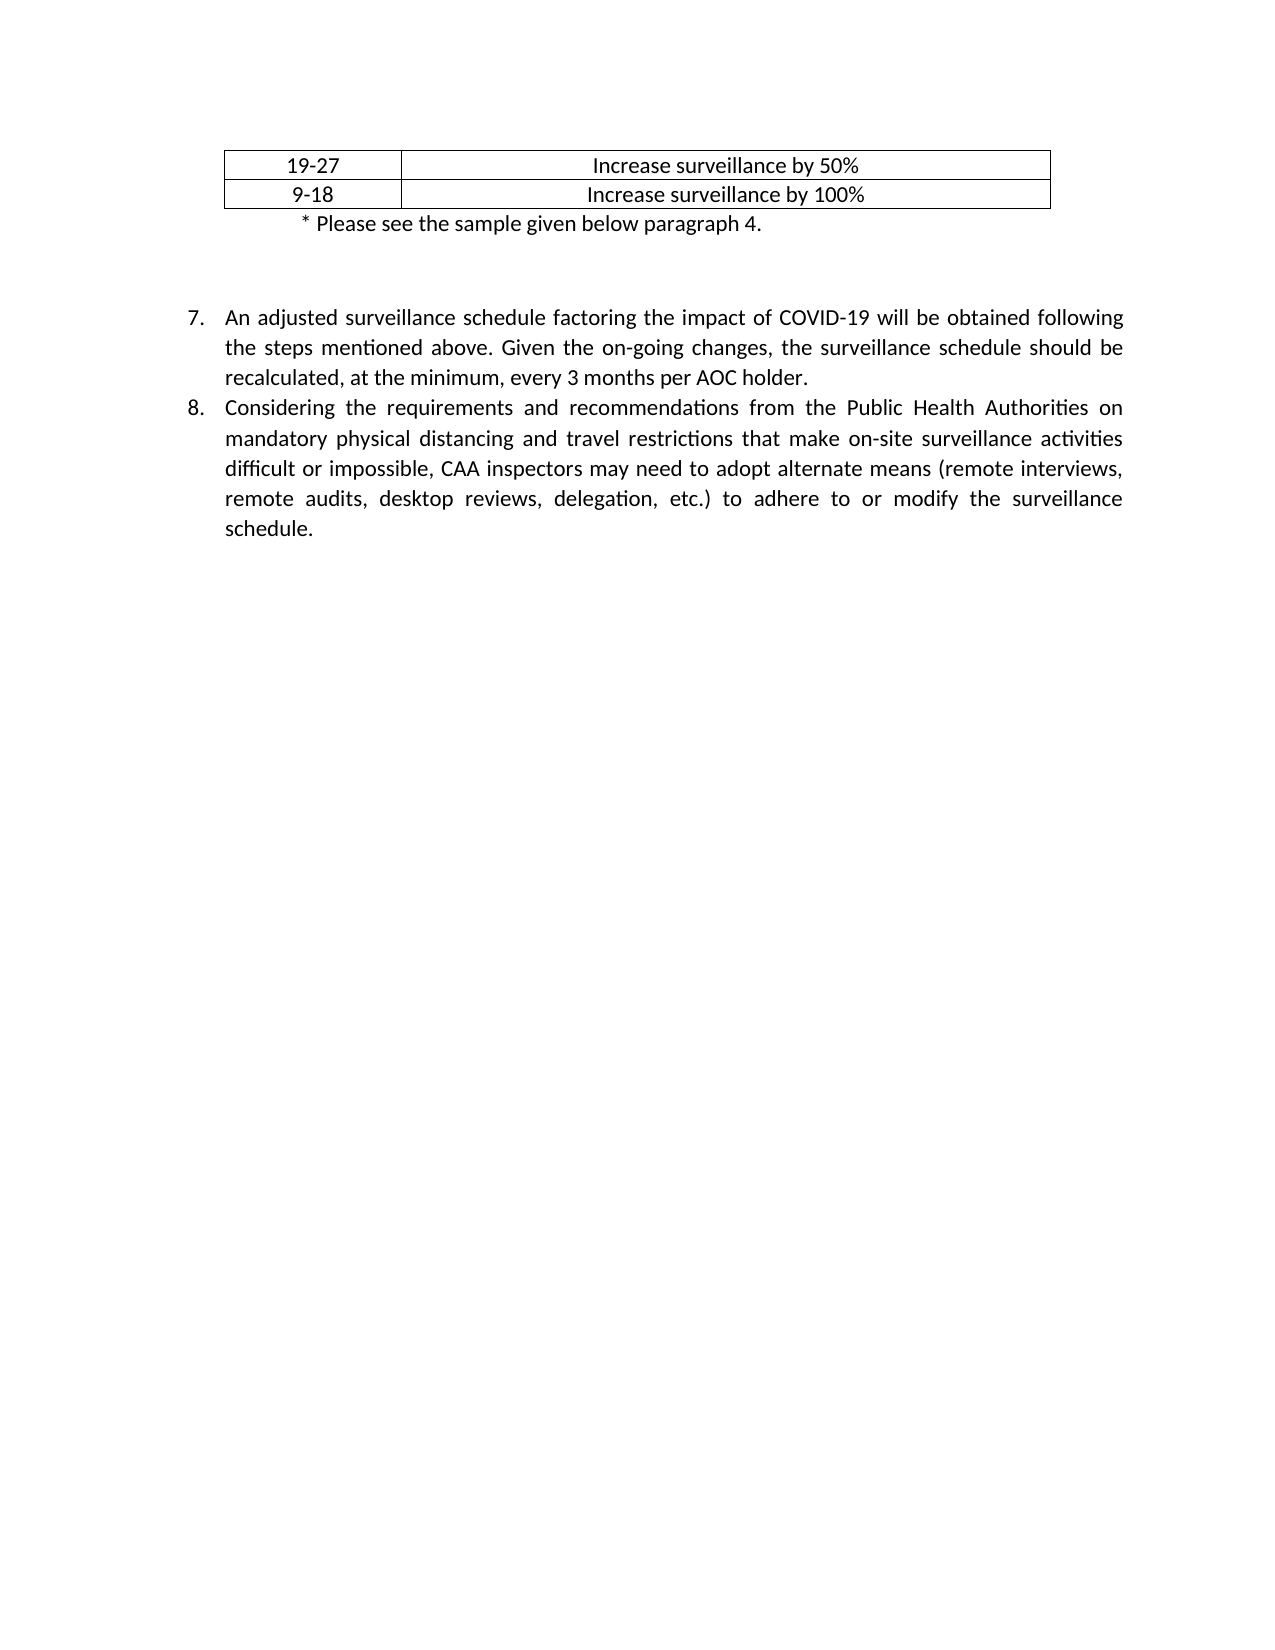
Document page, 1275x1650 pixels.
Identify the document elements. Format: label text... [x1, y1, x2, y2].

table_cell 9-18 [225, 180, 401, 208]
list * Please see the sample given below paragraph 4. [300, 209, 1125, 237]
list An adjusted surveillance schedule factoring the impact of COVID-19 will be obtained following the steps mentioned above. Given the on-going changes, the surveillance schedule should be recalculated, at the minimum, every 3 months per AOC holder. [187, 303, 1125, 391]
list Considering the requirements and recommendations from the Public Health Authorities on mandatory physical distancing and travel restrictions that make on-site surveillance activities difficult or impossible, CAA inspectors may need to adopt alternate means (remote interviews, remote audits, desktop reviews, delegation, etc.) to adhere to or modify the surveillance schedule. [187, 393, 1125, 542]
table_cell Increase surveillance by 100% [402, 180, 1050, 208]
table_cell Increase surveillance by 50% [402, 151, 1050, 179]
table_cell 19-27 [225, 151, 401, 179]
